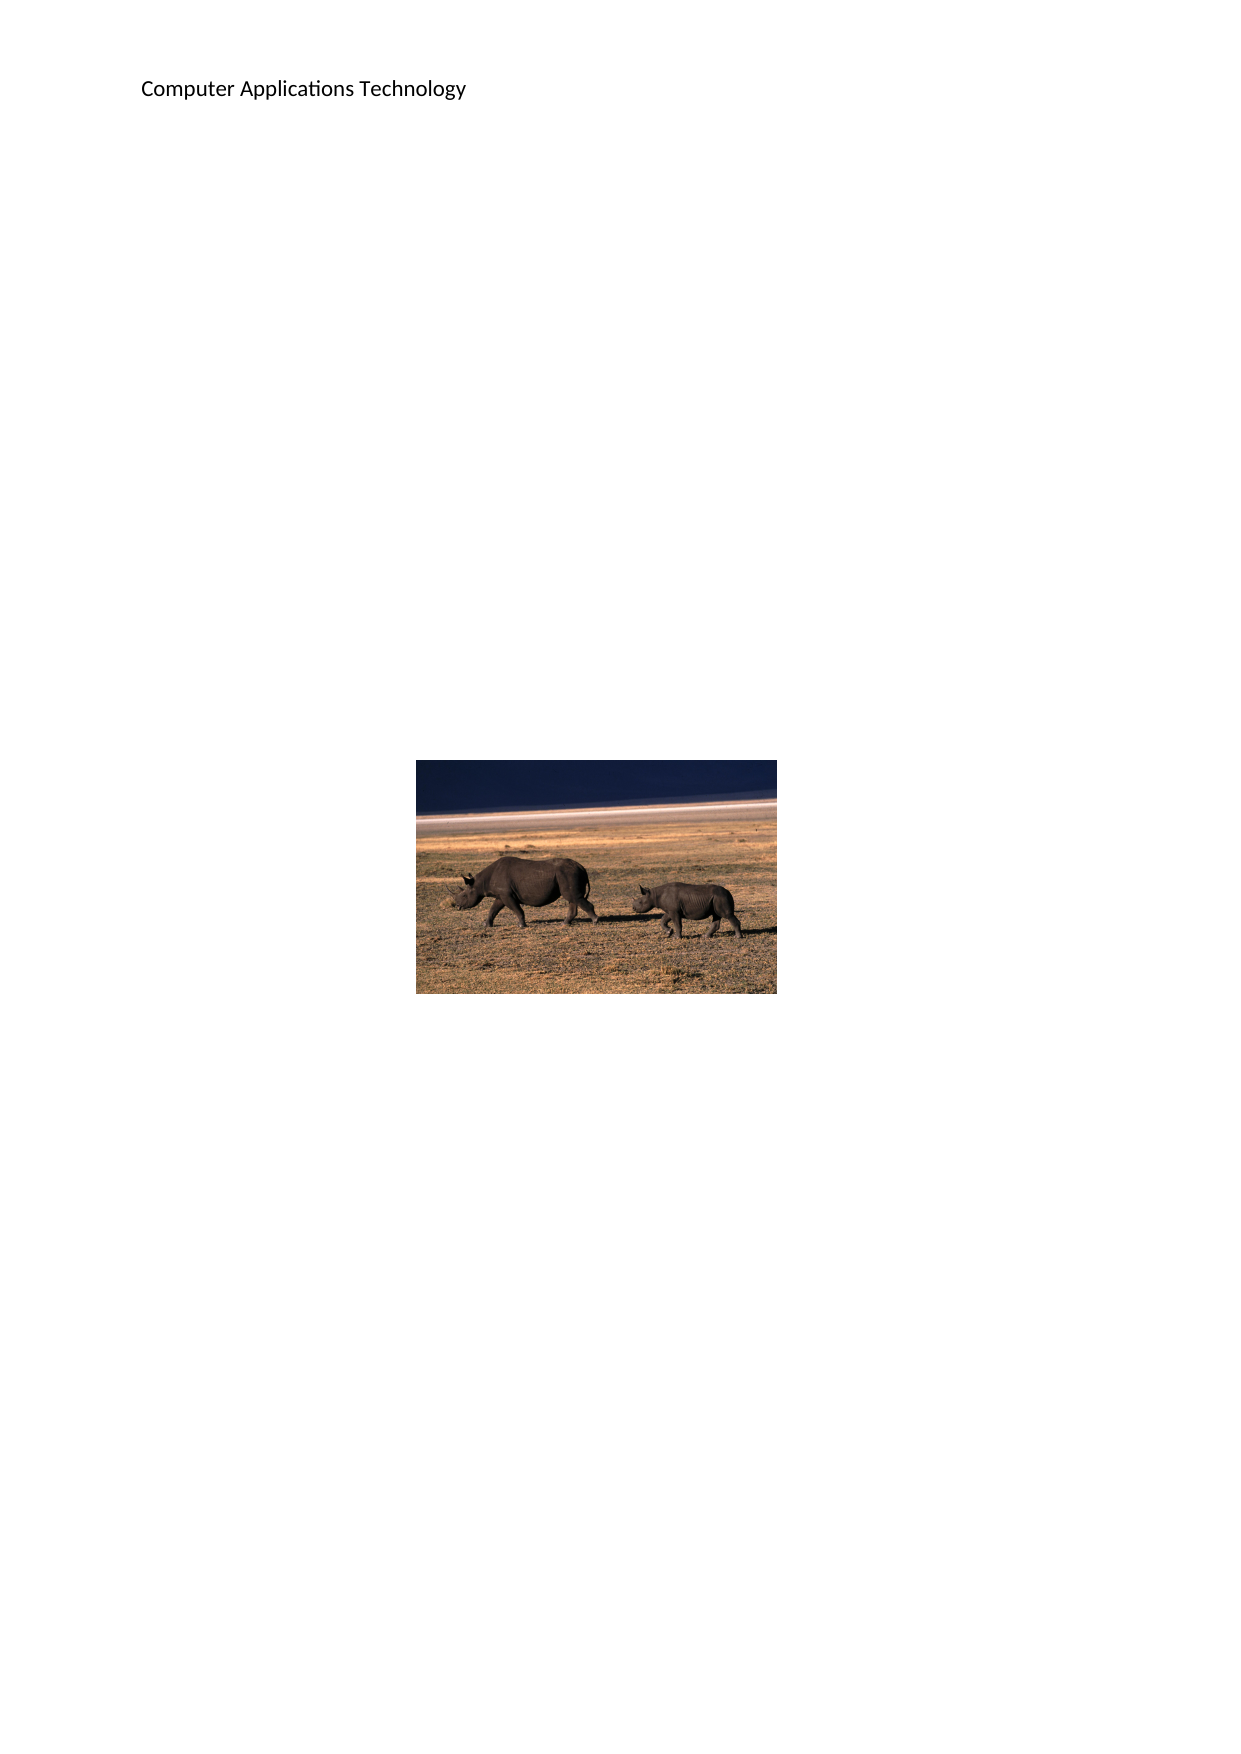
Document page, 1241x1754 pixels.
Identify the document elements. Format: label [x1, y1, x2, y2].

picture [416, 760, 777, 994]
